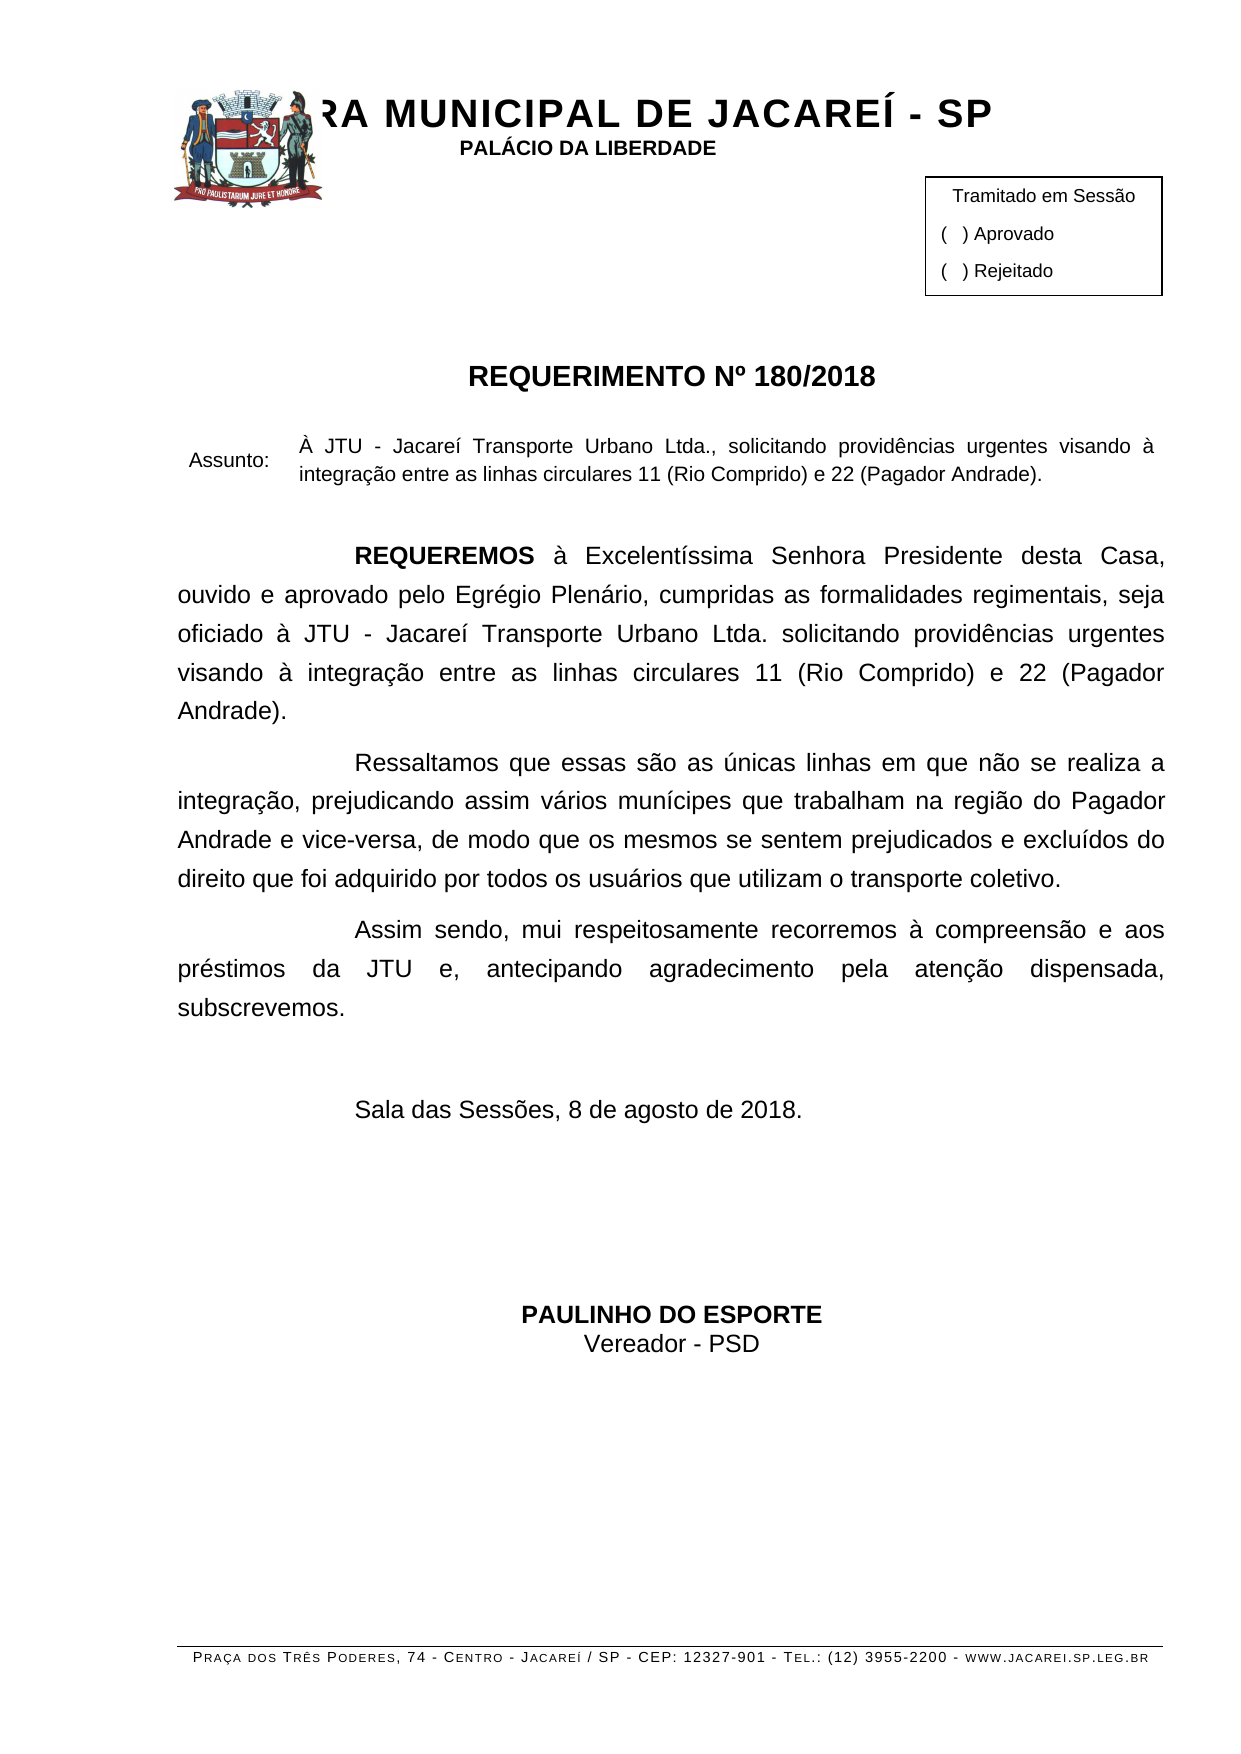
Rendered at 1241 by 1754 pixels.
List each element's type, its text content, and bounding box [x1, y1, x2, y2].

text Vereador - PSD [177, 1329, 1166, 1357]
text das , 8 de agosto de 2018. [177, 1095, 1166, 1124]
text Ressaltamos que essas são as únicas linhas em que não se realiza a integração, prejudicando assim vários munícipes que trabalham na região do Pagador Andrade e vice-versa, de modo que os mesmos se sentem prejudicados e excluídos do direito que foi adquirido por todos os usuários que utilizam o transporte coletivo. [177, 747, 1166, 892]
text PAULINHO DO ESPORTE [177, 1300, 1166, 1329]
text Assim sendo, mui respeitosamente recorremos à compreensão e aos préstimos da JTU e, antecipando agradecimento pela atenção dispensada, subscrevemos. [177, 915, 1166, 1021]
text REQUEREMOS à Excelentíssima desta , e , cumpridas as , seja oficiado à JTU - Jacareí Transporte Urbano Ltda. solicitando providências urgentes visando à integração entre as linhas circulares 11 (Rio Comprido) e 22 (Pagador Andrade). [177, 541, 1166, 725]
text REQUERIMENTO nº 180/2018 [177, 359, 1166, 392]
table_header : [177, 434, 288, 490]
table_header À JTU - Jacareí Transporte Urbano Ltda., solicitando providências urgentes visando à integração entre as linhas circulares 11 (Rio Comprido) e 22 (Pagador Andrade). [288, 434, 1166, 490]
picture [173, 90, 323, 208]
